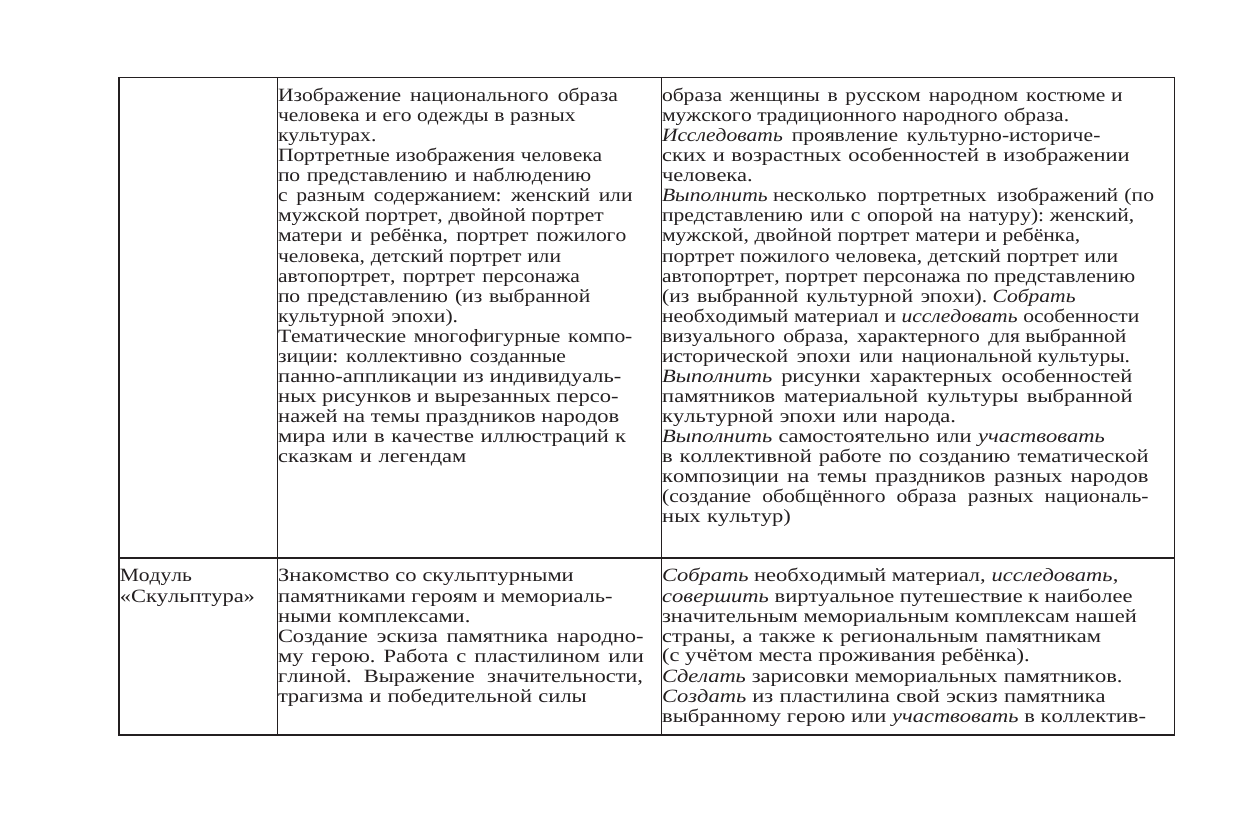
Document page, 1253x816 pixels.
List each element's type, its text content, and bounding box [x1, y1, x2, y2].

table_cell Модуль «Скульптура» [120, 559, 277, 734]
table_header образа женщины в русском народном костюме и мужского традиционного народного образа. Исследовать проявление культурно-историче- ских и возрастных особенностей в изображении человека. Выполнить несколько портретных изображений (по представлению или с опорой на натуру): женский, мужской, двойной портрет матери и ребёнка, портрет пожилого человека, детский портрет или автопортрет, портрет персонажа по представлению (из выбранной культурной эпохи). Собрать необходимый материал и исследовать особенности визуального образа, характерного для выбранной исторической эпохи или национальной культуры. Выполнить рисунки характерных особенностей памятников материальной культуры выбранной культурной эпохи или народа. Выполнить самостоятельно или участвовать в коллективной работе по созданию тематической композиции на темы праздников разных народов (создание обобщённого образа разных националь- ных культур) [662, 78, 1174, 557]
table_header Изображение национального образа человека и его одежды в разных культурах. Портретные изображения человека по представлению и наблюдению с разным содержанием: женский или мужской портрет, двойной портрет матери и ребёнка, портрет пожилого человека, детский портрет или автопортрет, портрет персонажа по представлению (из выбранной культурной эпохи). Тематические многофигурные компо- зиции: коллективно созданные панно-аппликации из индивидуаль- ных рисунков и вырезанных персо- нажей на темы праздников народов мира или в качестве иллюстраций к сказкам и легендам [278, 78, 661, 557]
table_header [120, 78, 277, 557]
table_cell Собрать необходимый материал, исследовать, совершить виртуальное путешествие к наиболее значительным мемориальным комплексам нашей страны, а также к региональным памятникам (с учётом места проживания ребёнка). Сделать зарисовки мемориальных памятников. Создать из пластилина свой эскиз памятника выбранному герою или участвовать в коллектив- [662, 559, 1174, 734]
table_cell Знакомство со скульптурными памятниками героям и мемориаль- ными комплексами. Создание эскиза памятника народно- му герою. Работа с пластилином или глиной. Выражение значительности, трагизма и победительной силы [278, 559, 661, 734]
